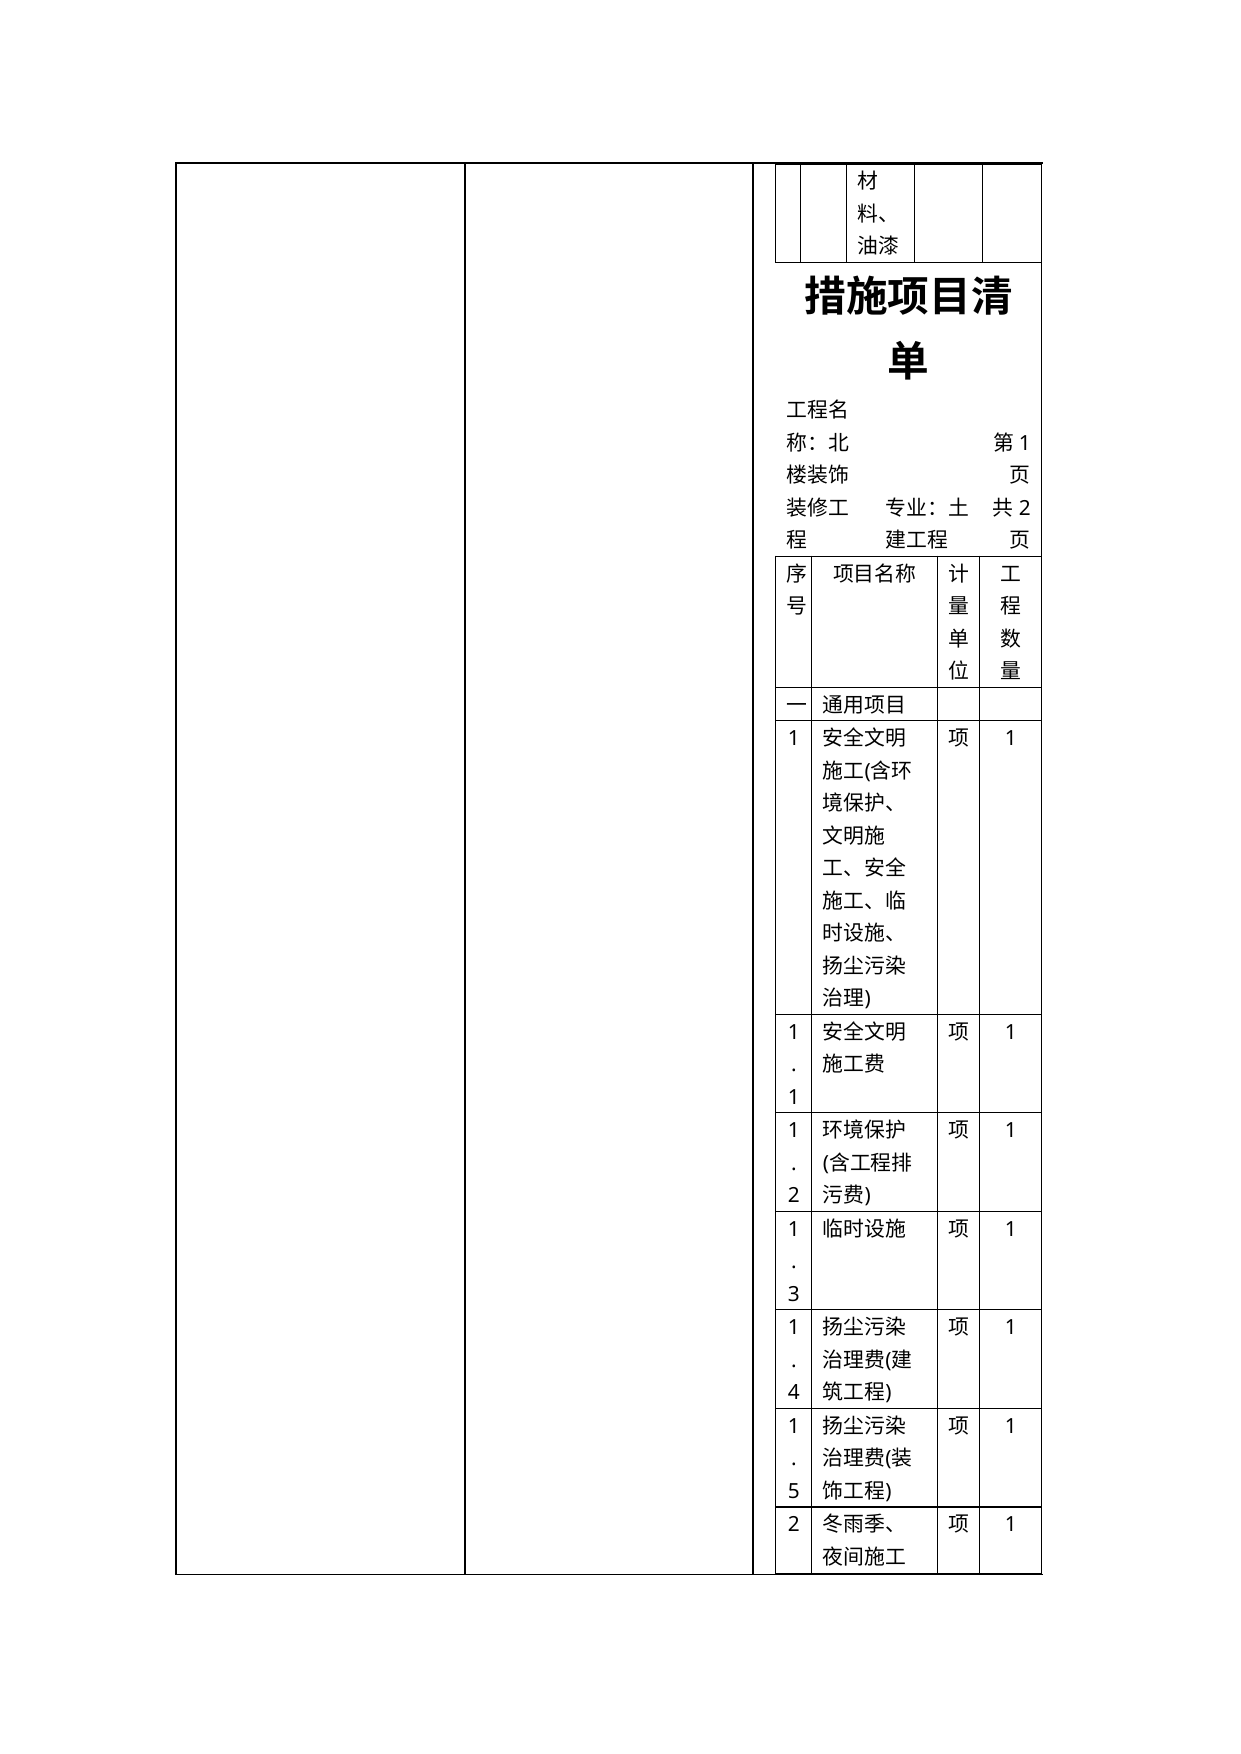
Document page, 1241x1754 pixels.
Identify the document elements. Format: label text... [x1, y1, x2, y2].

table_cell [177, 164, 464, 1573]
table_cell 1 [466, 164, 752, 1573]
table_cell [754, 164, 775, 1573]
